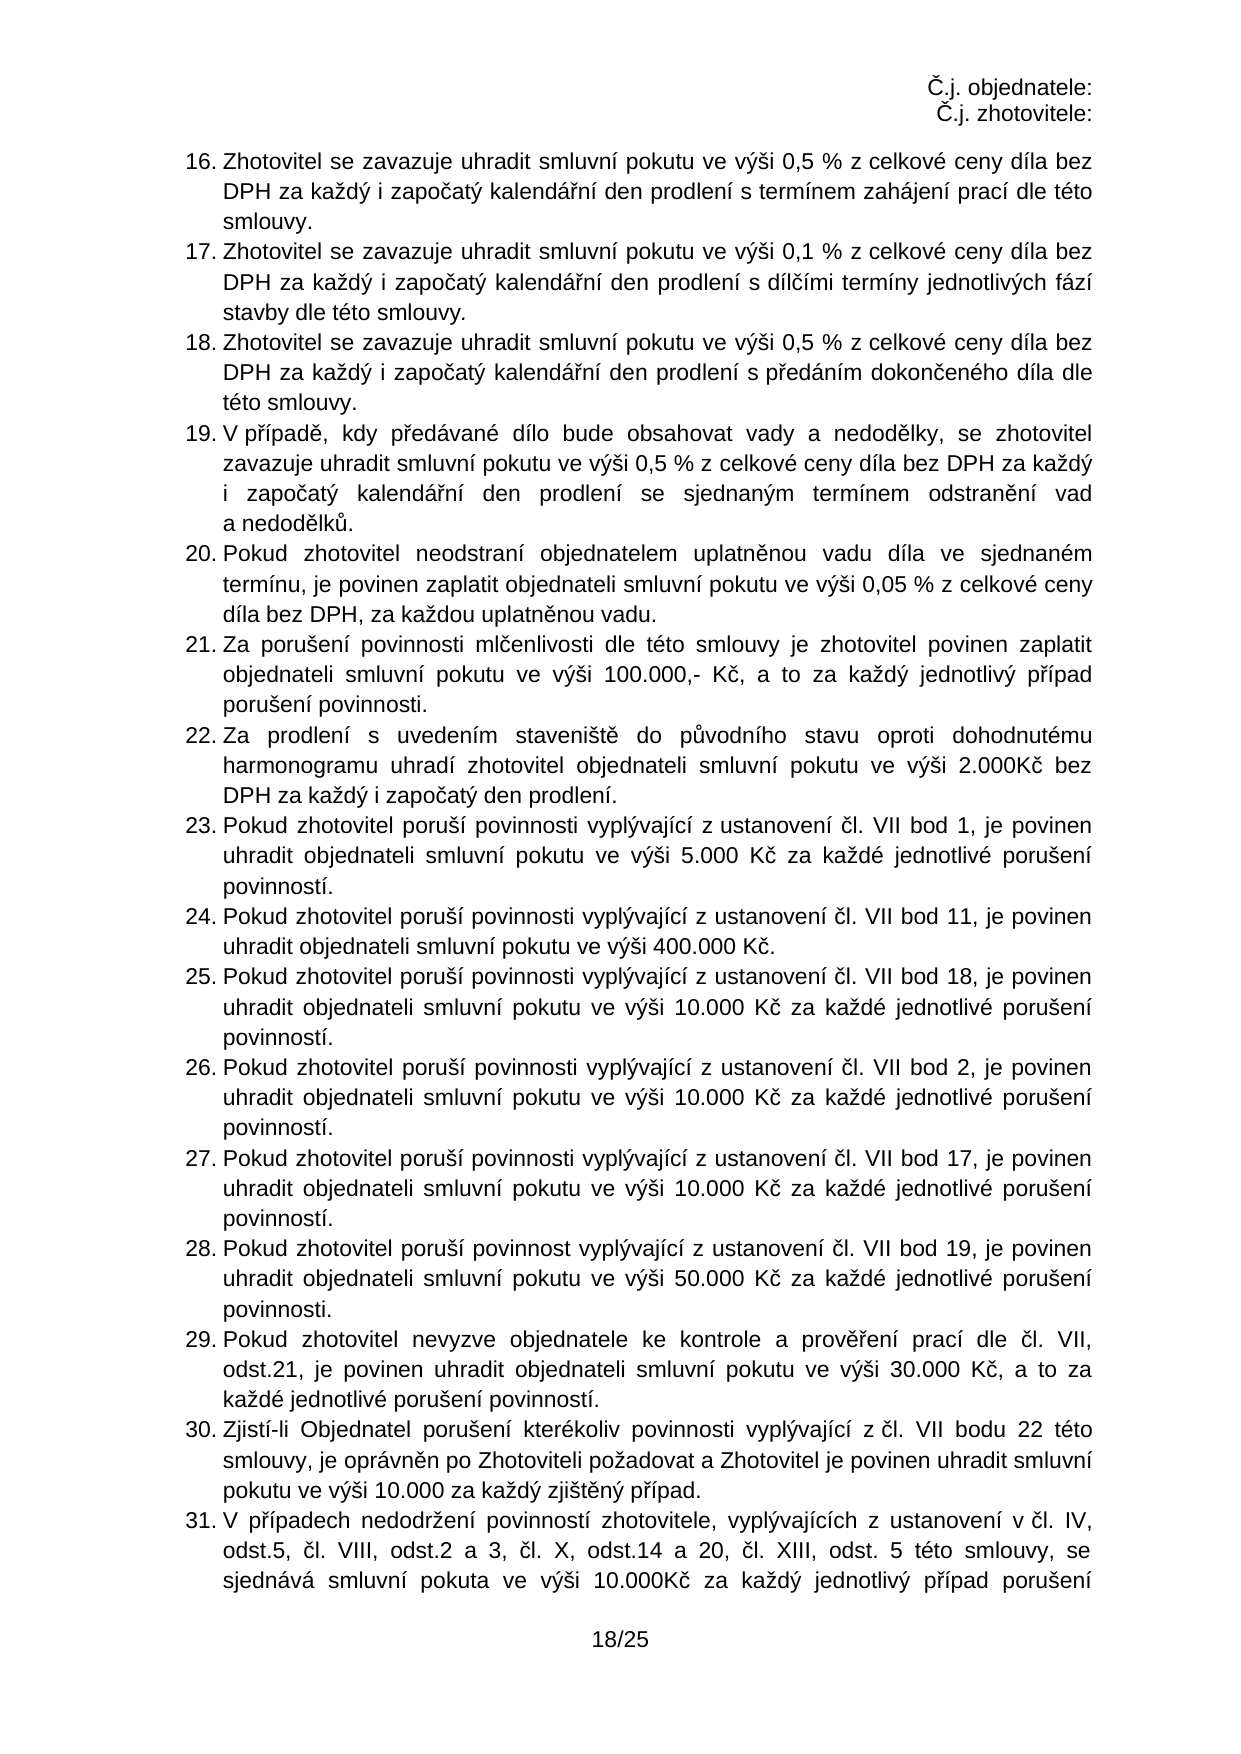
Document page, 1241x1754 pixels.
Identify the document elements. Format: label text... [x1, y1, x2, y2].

list Pokud zhotovitel poruší povinnosti vyplývající z ustanovení čl. VII bod 18, je povinen uhradit objednateli smluvní pokutu ve výši 10.000 Kč za každé jednotlivé porušení povinností. [185, 963, 1093, 1050]
list V případě, kdy předávané dílo bude obsahovat vady a nedodělky, se zhotovitel zavazuje uhradit smluvní pokutu ve výši 0,5 % z celkové ceny díla bez DPH za každý i započatý kalendářní den prodlení se sjednaným termínem odstranění vad a nedodělků. [185, 419, 1093, 536]
list Pokud zhotovitel poruší povinnosti vyplývající z ustanovení čl. VII bod 1, je povinen uhradit objednateli smluvní pokutu ve výši 5.000 Kč za každé jednotlivé porušení povinností. [185, 812, 1093, 899]
list Zhotovitel se zavazuje uhradit smluvní pokutu ve výši 0,5 % z celkové ceny díla bez DPH za každý i započatý kalendářní den prodlení s termínem zahájení prací dle této smlouvy. [185, 148, 1093, 234]
list Pokud zhotovitel poruší povinnosti vyplývající z ustanovení čl. VII bod 11, je povinen uhradit objednateli smluvní pokutu ve výši 400.000 Kč. [185, 903, 1093, 959]
list Pokud zhotovitel poruší povinnosti vyplývající z ustanovení čl. VII bod 17, je povinen uhradit objednateli smluvní pokutu ve výši 10.000 Kč za každé jednotlivé porušení povinností. [185, 1144, 1093, 1231]
list Zhotovitel se zavazuje uhradit smluvní pokutu ve výši 0,5 % z celkové ceny díla bez DPH za každý i započatý kalendářní den prodlení s předáním dokončeného díla dle této smlouvy. [185, 329, 1093, 416]
list Za porušení povinnosti mlčenlivosti dle této smlouvy je zhotovitel povinen zaplatit objednateli smluvní pokutu ve výši 100.000,- Kč, a to za každý jednotlivý případ porušení povinnosti. [185, 631, 1093, 718]
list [185, 1507, 1093, 1594]
list Za prodlení s uvedením staveniště do původního stavu oproti dohodnutému harmonogramu uhradí zhotovitel objednateli smluvní pokutu ve výši 2.000Kč bez DPH za každý i započatý den prodlení. [185, 722, 1093, 808]
list Pokud zhotovitel poruší povinnosti vyplývající z ustanovení čl. VII bod 2, je povinen uhradit objednateli smluvní pokutu ve výši 10.000 Kč za každé jednotlivé porušení povinností. [185, 1054, 1093, 1141]
list Zhotovitel se zavazuje uhradit smluvní pokutu ve výši 0,1 % z celkové ceny díla bez DPH za každý i započatý kalendářní den prodlení s dílčími termíny jednotlivých fází stavby dle této smlouvy. [185, 238, 1093, 325]
list Zjistí-li Objednatel porušení kterékoliv povinnosti vyplývající z čl. VII bodu 22 této smlouvy, je oprávněn po Zhotoviteli požadovat a Zhotovitel je povinen uhradit smluvní pokutu ve výši 10.000 za každý zjištěný případ. [185, 1416, 1093, 1503]
list Pokud zhotovitel neodstraní objednatelem uplatněnou vadu díla ve sjednaném termínu, je povinen zaplatit objednateli smluvní pokutu ve výši 0,05 % z celkové ceny díla bez DPH, za každou uplatněnou vadu. [185, 540, 1093, 627]
list Pokud zhotovitel poruší povinnost vyplývající z ustanovení čl. VII bod 19, je povinen uhradit objednateli smluvní pokutu ve výši 50.000 Kč za každé jednotlivé porušení povinnosti. [185, 1235, 1093, 1322]
list Pokud zhotovitel nevyzve objednatele ke kontrole a prověření prací dle čl. VII, odst.21, je povinen uhradit objednateli smluvní pokutu ve výši 30.000 Kč, a to za každé jednotlivé porušení povinností. [185, 1326, 1093, 1412]
